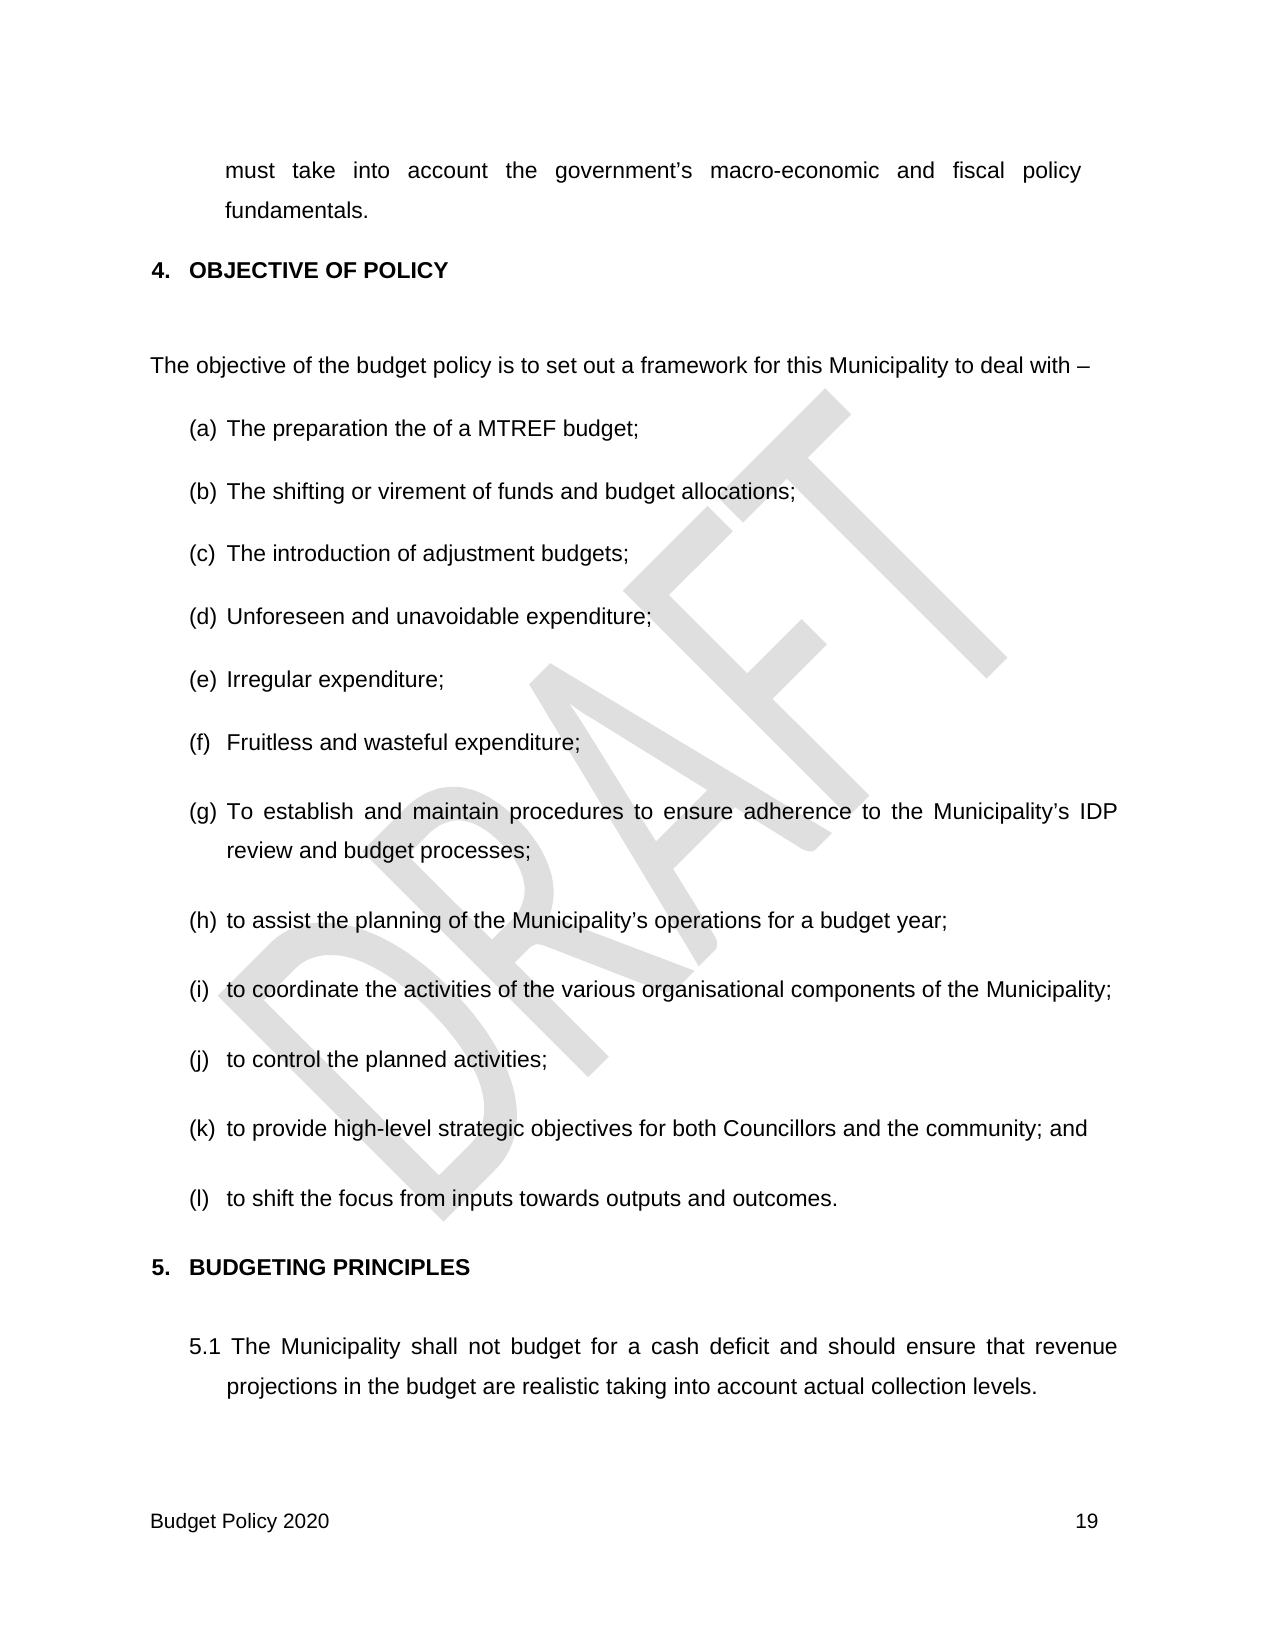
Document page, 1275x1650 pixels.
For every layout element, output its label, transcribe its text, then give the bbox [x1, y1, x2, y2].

list BUDGETING PRINCIPLES [151, 1254, 1119, 1281]
list The shifting or virement of funds and budget allocations; [189, 478, 1119, 504]
list Irregular expenditure; [189, 666, 1119, 692]
list OBJECTIVE OF POLICY [151, 257, 1119, 283]
list to assist the planning of the Municipality’s operations for a budget year; [189, 907, 1119, 933]
text The objective of the budget policy is to set out a framework for this Municipality to deal with – [150, 352, 1119, 378]
list to shift the focus from inputs towards outputs and outcomes. [189, 1185, 1119, 1211]
list to control the planned activities; [189, 1046, 1119, 1072]
list Fruitless and wasteful expenditure; [189, 728, 1119, 755]
list The preparation the of a MTREF budget; [189, 415, 1119, 441]
list The introduction of adjustment budgets; [189, 540, 1119, 567]
list Unforeseen and unavoidable expenditure; [189, 603, 1119, 629]
list to coordinate the activities of the various organisational components of the Municipality; [189, 976, 1119, 1003]
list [169, 157, 1082, 223]
text 5.1 The Municipality shall not budget for a cash deficit and should ensure that revenue projections in the budget are realistic taking into account actual collection levels. [189, 1333, 1119, 1399]
list to provide high-level strategic objectives for both Councillors and the community; and [189, 1115, 1119, 1142]
list To establish and maintain procedures to ensure adherence to the Municipality’s IDP review and budget processes; [189, 798, 1119, 864]
